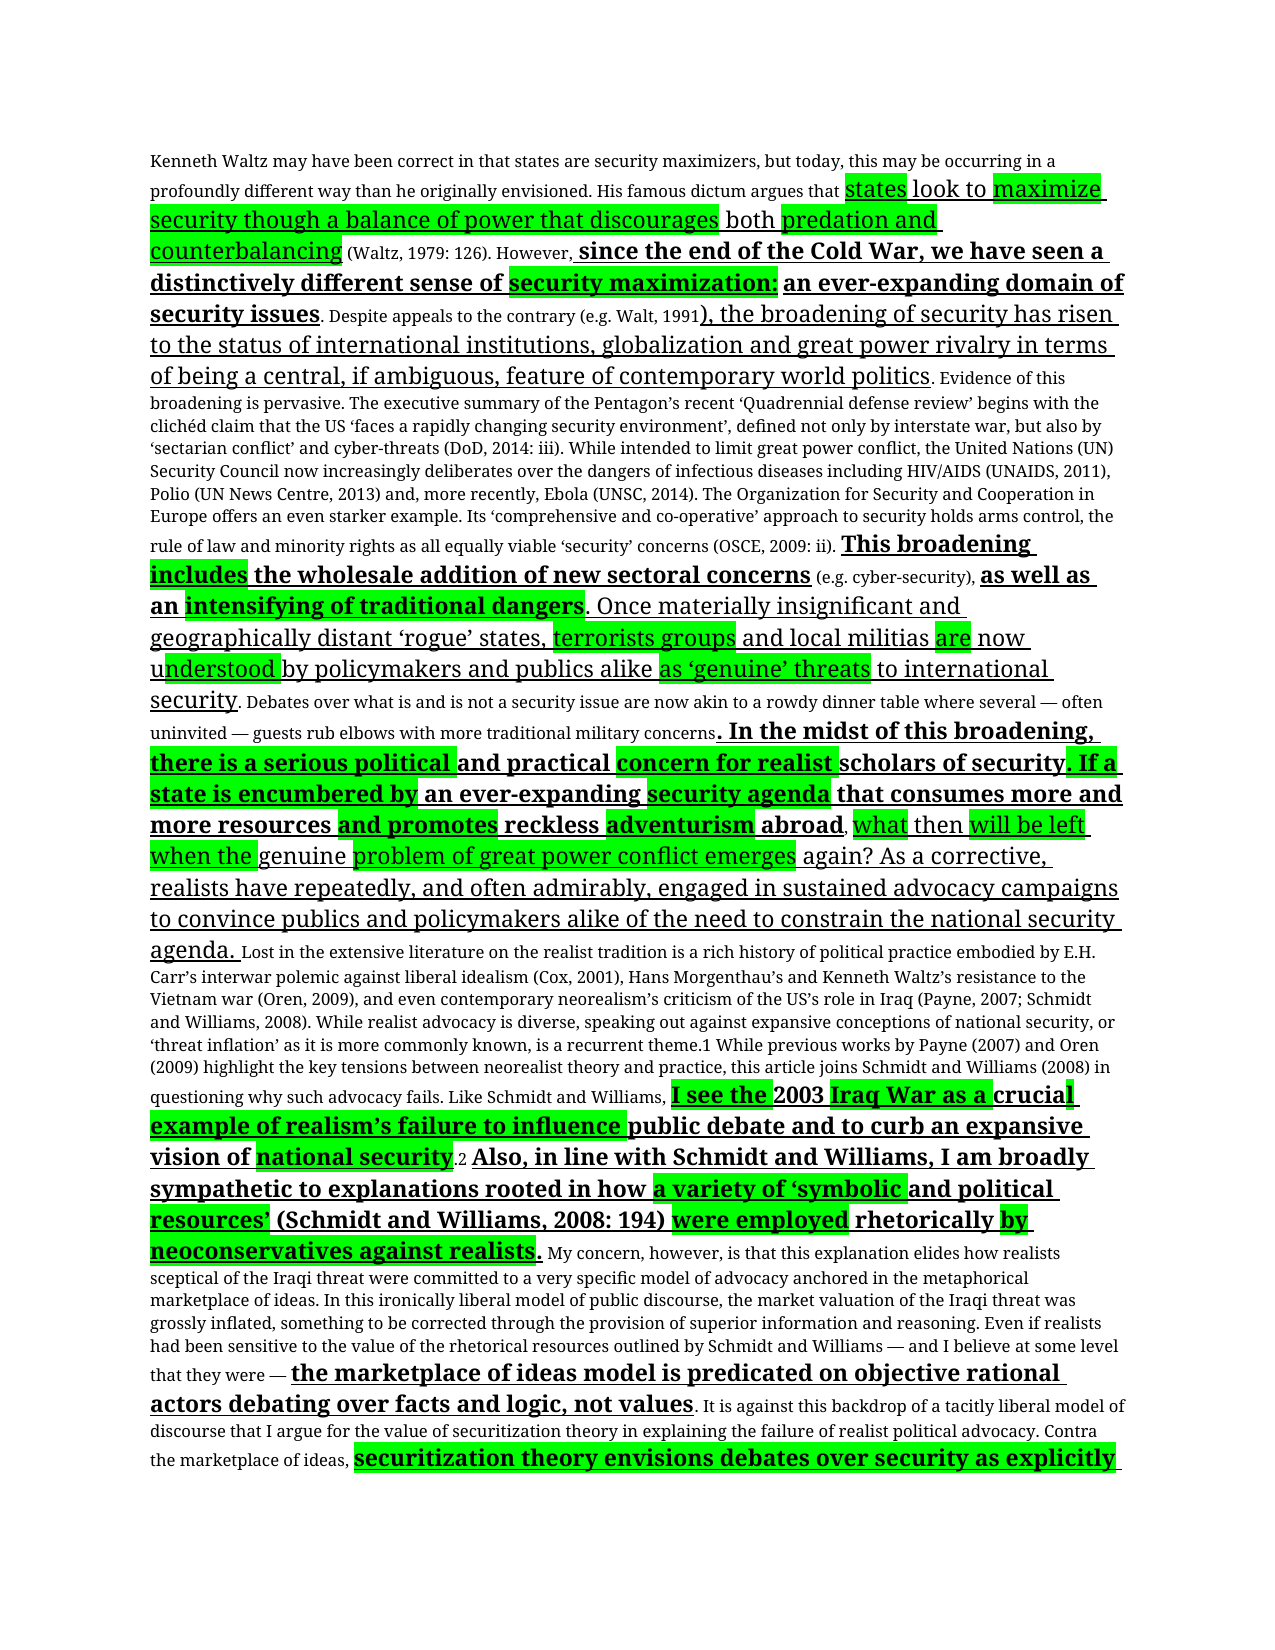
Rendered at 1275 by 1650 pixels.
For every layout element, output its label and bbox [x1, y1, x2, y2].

text [150, 150, 1125, 1473]
